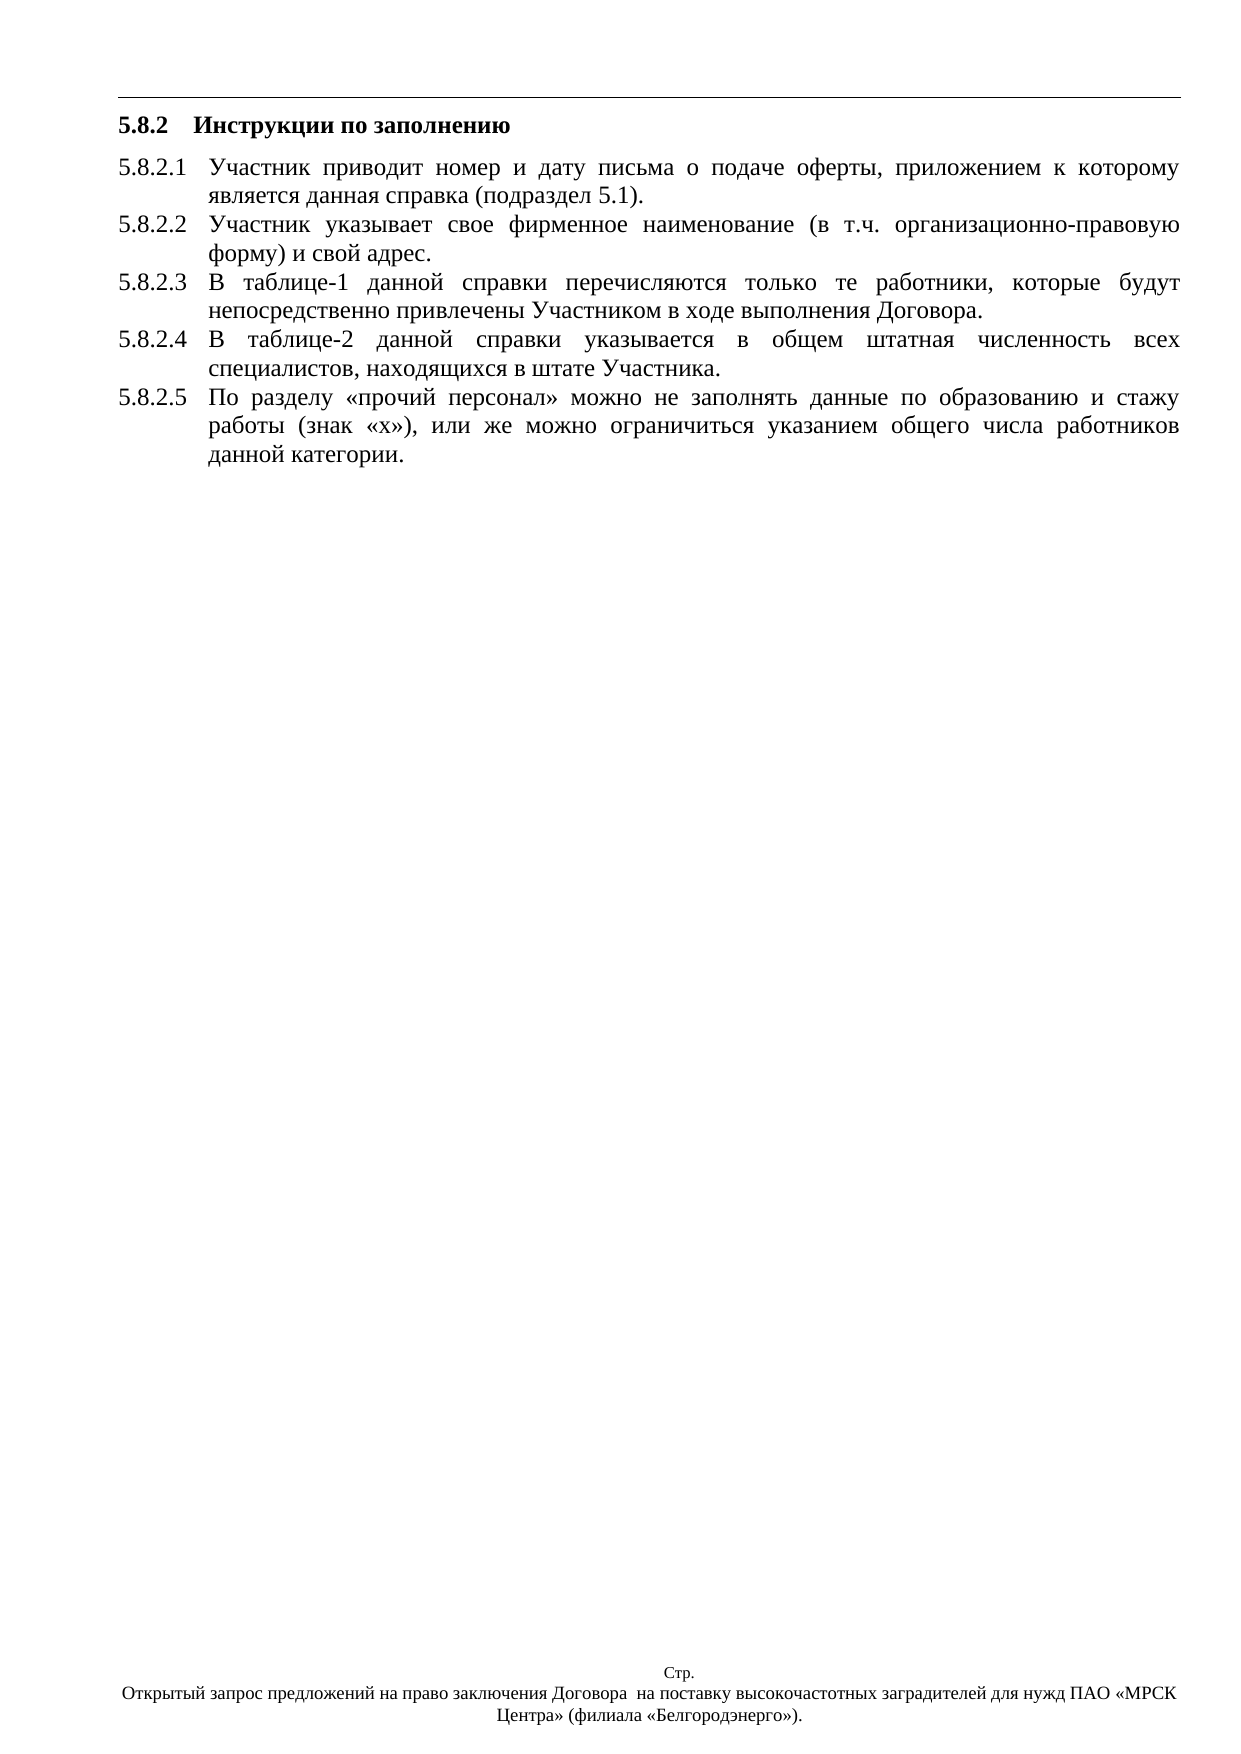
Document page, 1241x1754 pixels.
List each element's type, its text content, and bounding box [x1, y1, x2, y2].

subtitle Инструкции по заполнению [118, 111, 1181, 139]
list В таблице-2 данной справки указывается в общем штатная численность всех специалистов, находящихся в штате Участника. [118, 324, 1181, 382]
list По разделу «прочий персонал» можно не заполнять данные по образованию и стажу работы (знак «х»), или же можно ограничиться указанием общего числа работников данной категории. [118, 382, 1181, 468]
list В таблице-1 данной справки перечисляются только те работники, которые будут непосредственно привлечены Участником в ходе выполнения Договора. [118, 267, 1181, 324]
list Участник указывает свое фирменное наименование (в т.ч. организационно-правовую форму) и свой адрес. [118, 209, 1181, 267]
